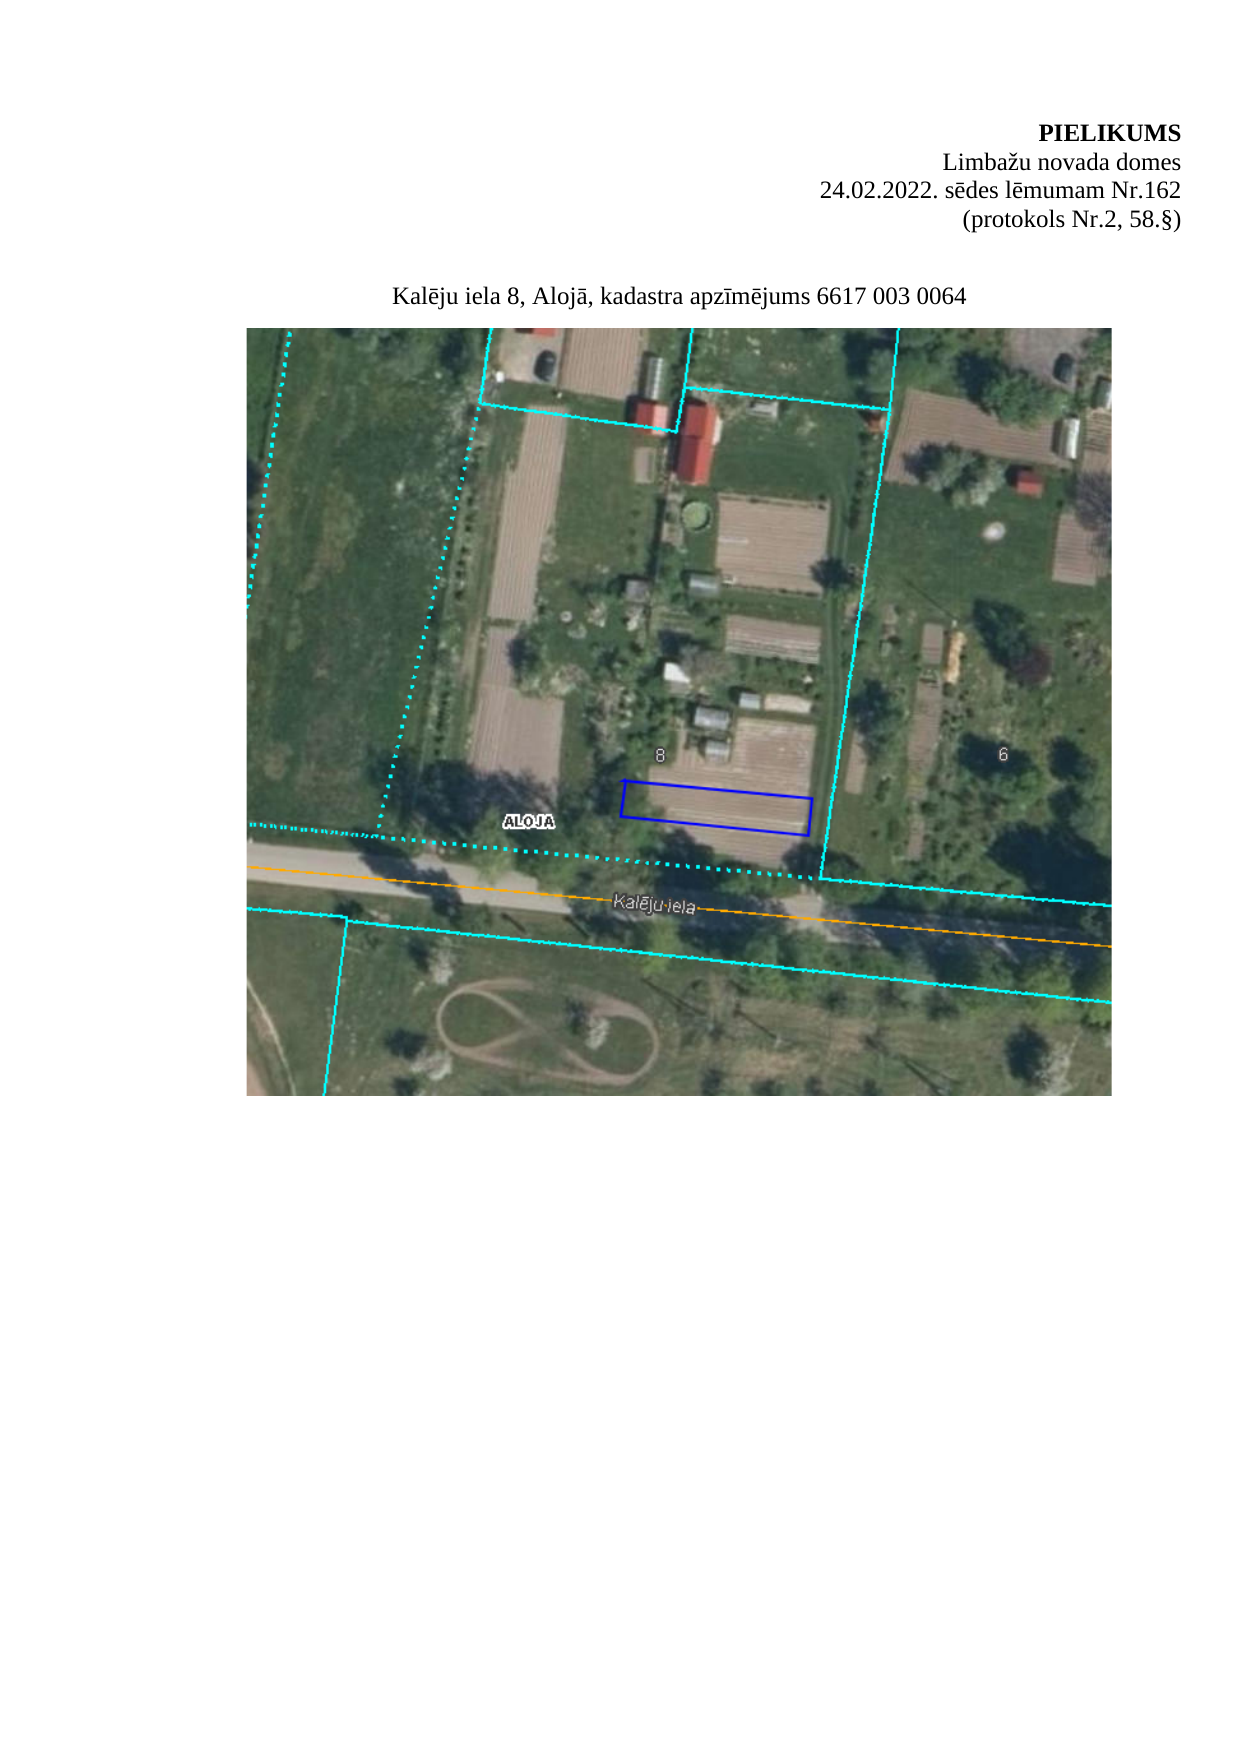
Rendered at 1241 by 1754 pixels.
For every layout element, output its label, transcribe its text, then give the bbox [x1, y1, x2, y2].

text (protokols Nr.2, 58.§) [177, 204, 1181, 233]
text Limbažu novada domes [177, 147, 1181, 176]
text 24.02.2022. sēdes lēmumam Nr.162 [177, 176, 1181, 204]
picture [246, 328, 1112, 1096]
text Kalēju iela 8, Alojā, kadastra apzīmējums 6617 003 0064 [177, 281, 1181, 309]
text pielikums [177, 118, 1181, 147]
